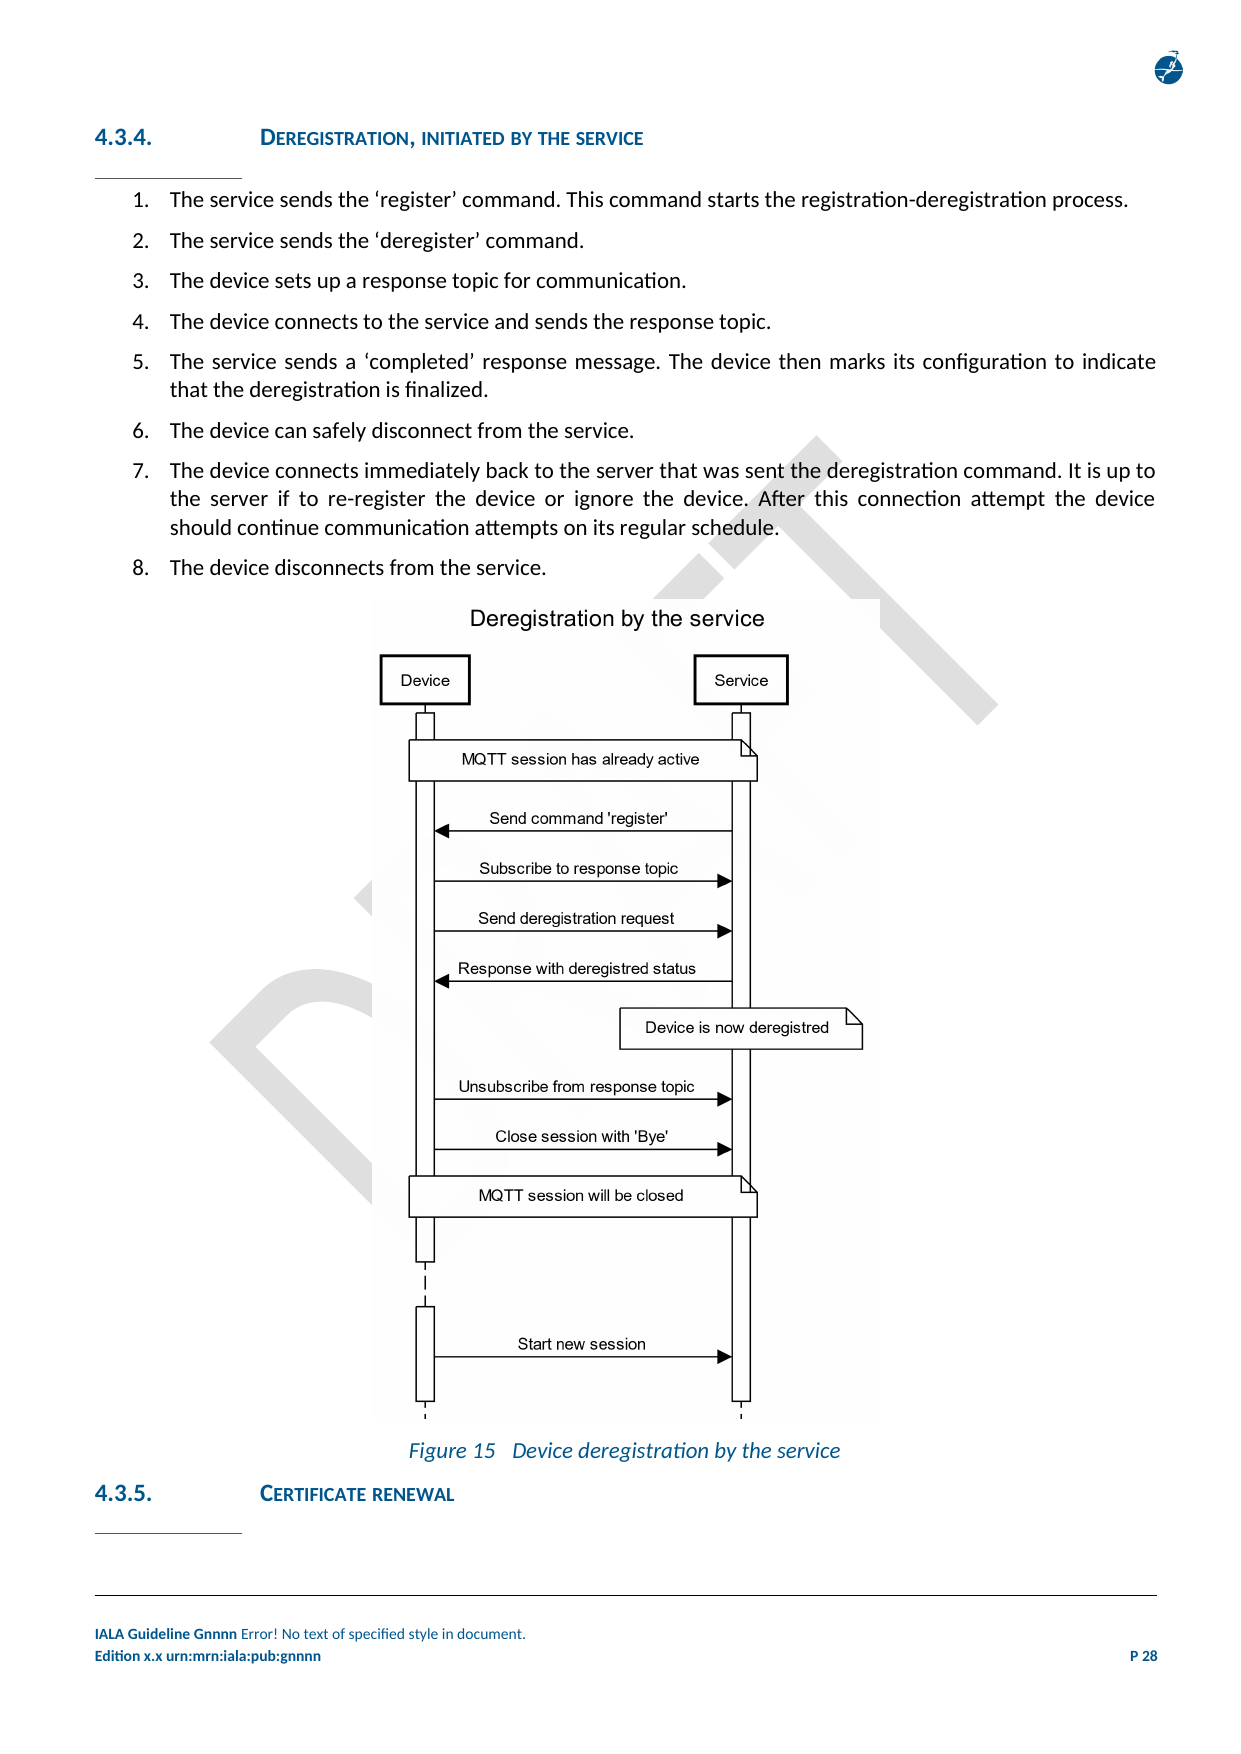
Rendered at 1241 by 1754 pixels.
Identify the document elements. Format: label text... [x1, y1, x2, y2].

list The service sends the ‘deregister’ command. [132, 226, 1157, 254]
text Deregistration, initiated by the service [94, 122, 1157, 152]
picture [372, 599, 880, 1419]
text Device deregistration by the service [94, 1436, 1157, 1464]
picture [1123, 0, 1241, 119]
text Certificate renewal [94, 1477, 1157, 1507]
list The device connects to the service and sends the response topic. [132, 307, 1157, 335]
list The service sends the ‘register’ command. This command starts the registration-deregistration process. [132, 185, 1157, 213]
list The device disconnects from the service. [132, 553, 1157, 581]
list The service sends a ‘completed’ response message. The device then marks its configuration to indicate that the deregistration is finalized. [132, 347, 1157, 403]
list The device sets up a response topic for communication. [132, 266, 1157, 294]
list The device can safely disconnect from the service. [132, 416, 1157, 444]
table_header [124, 594, 1128, 1436]
list The device connects immediately back to the server that was sent the deregistration command. It is up to the server if to re-register the device or ignore the device. After this connection attempt the device should continue communication attempts on its regular schedule. [132, 457, 1157, 541]
